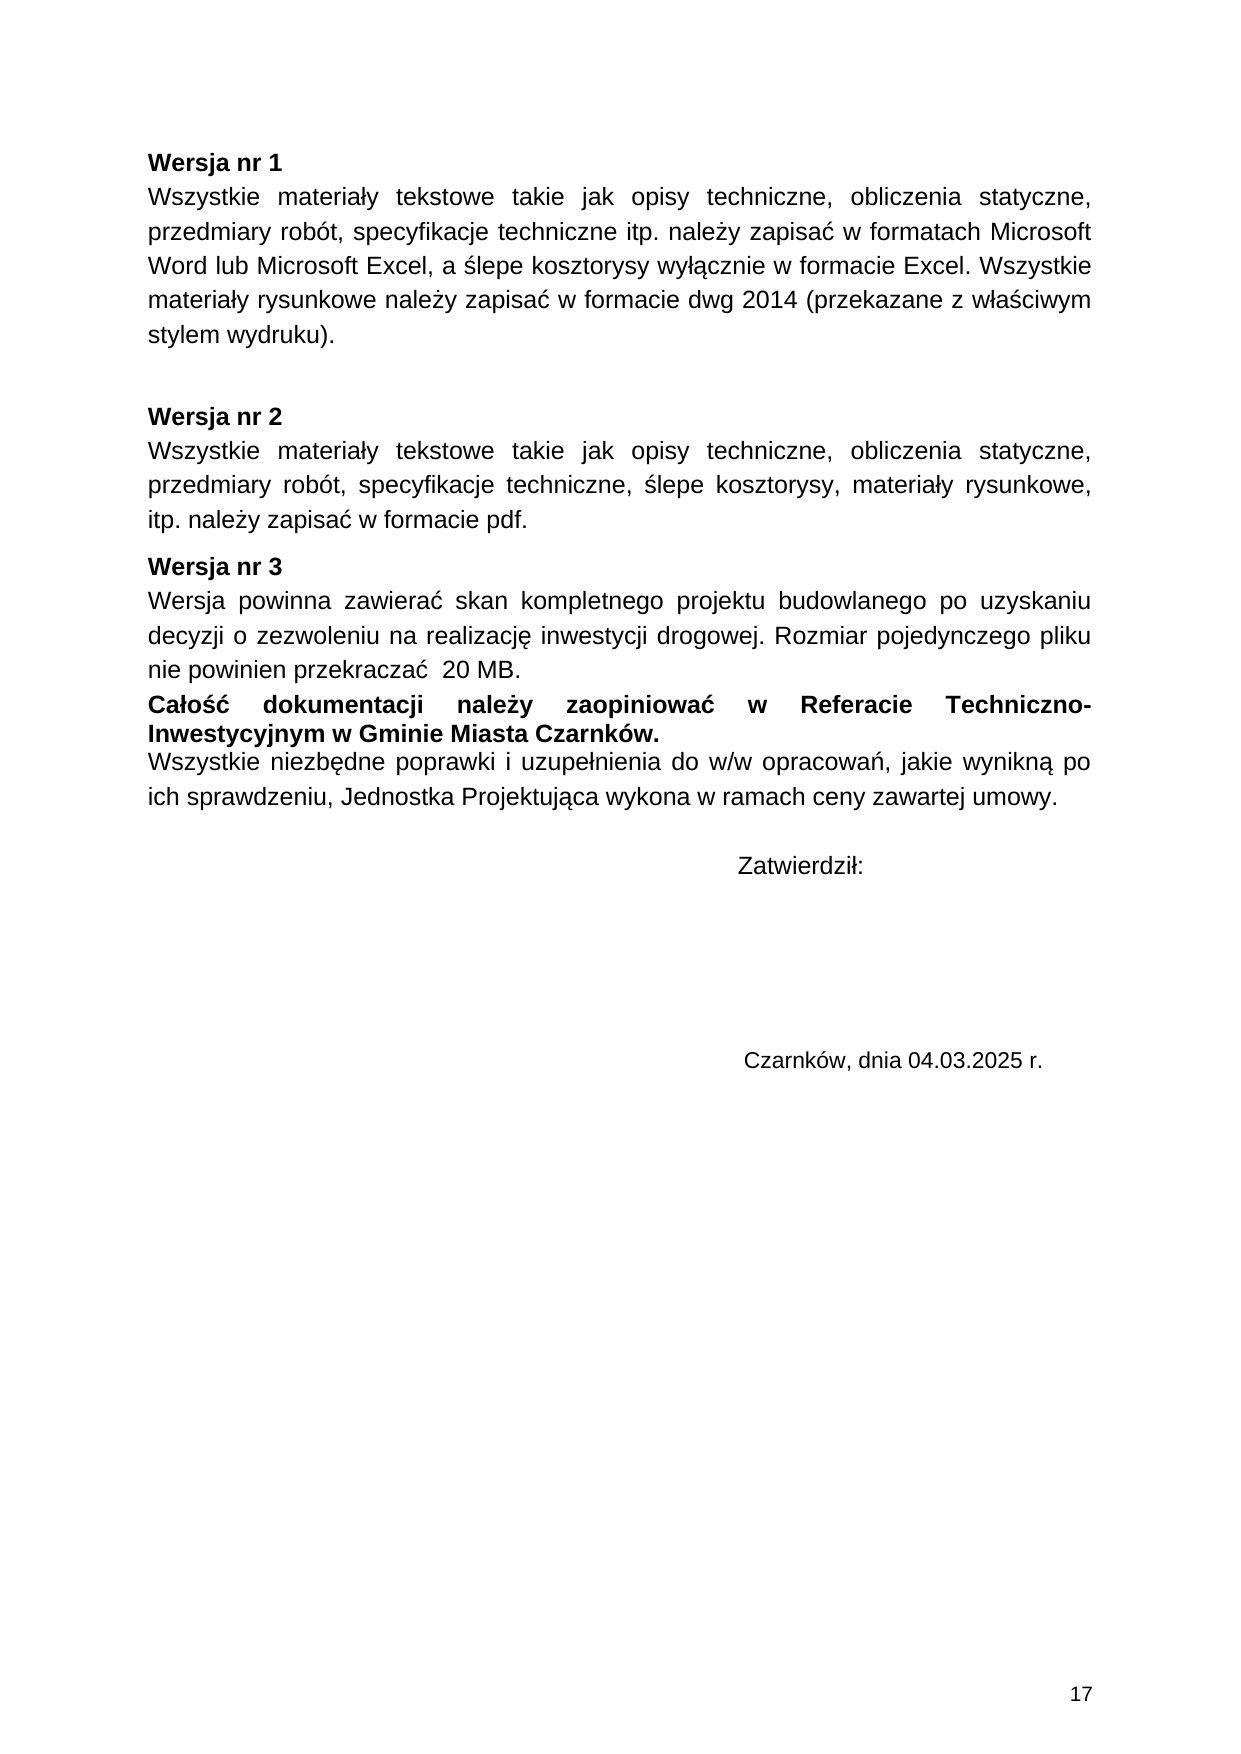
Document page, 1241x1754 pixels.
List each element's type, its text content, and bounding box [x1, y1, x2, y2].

text Wersja nr 3 [148, 552, 1093, 581]
text Całość dokumentacji należy zaopiniować w Referacie Techniczno-Inwestycyjnym w Gminie Miasta Czarnków. [148, 690, 1093, 747]
text Wersja powinna zawierać skan kompletnego projektu budowlanego po uzyskaniu decyzji o zezwoleniu na realizację inwestycji drogowej. Rozmiar pojedynczego pliku nie powinien przekraczać 20 MB. [148, 586, 1093, 684]
text Wszystkie materiały tekstowe takie jak opisy techniczne, obliczenia statyczne, przedmiary robót, specyfikacje techniczne, ślepe kosztorysy, materiały rysunkowe, itp. należy zapisać w formacie pdf. [148, 436, 1093, 534]
text Czarnków, dnia 04.03.2025 r. [694, 1047, 1093, 1073]
text Wszystkie materiały tekstowe takie jak opisy techniczne, obliczenia statyczne, przedmiary robót, specyfikacje techniczne itp. należy zapisać w formatach Microsoft Word lub Microsoft Excel, a ślepe kosztorysy wyłącznie w formacie Excel. Wszystkie materiały rysunkowe należy zapisać w formacie dwg 2014 (przekazane z właściwym stylem wydruku). [148, 182, 1093, 349]
text Wersja nr 2 [148, 401, 1093, 430]
text Zatwierdził: [148, 851, 1093, 879]
text Wersja nr 1 [148, 148, 1093, 176]
text Wszystkie niezbędne poprawki i uzupełnienia do w/w opracowań, jakie wynikną po ich sprawdzeniu, Jednostka Projektująca wykona w ramach ceny zawartej umowy. [148, 747, 1093, 811]
